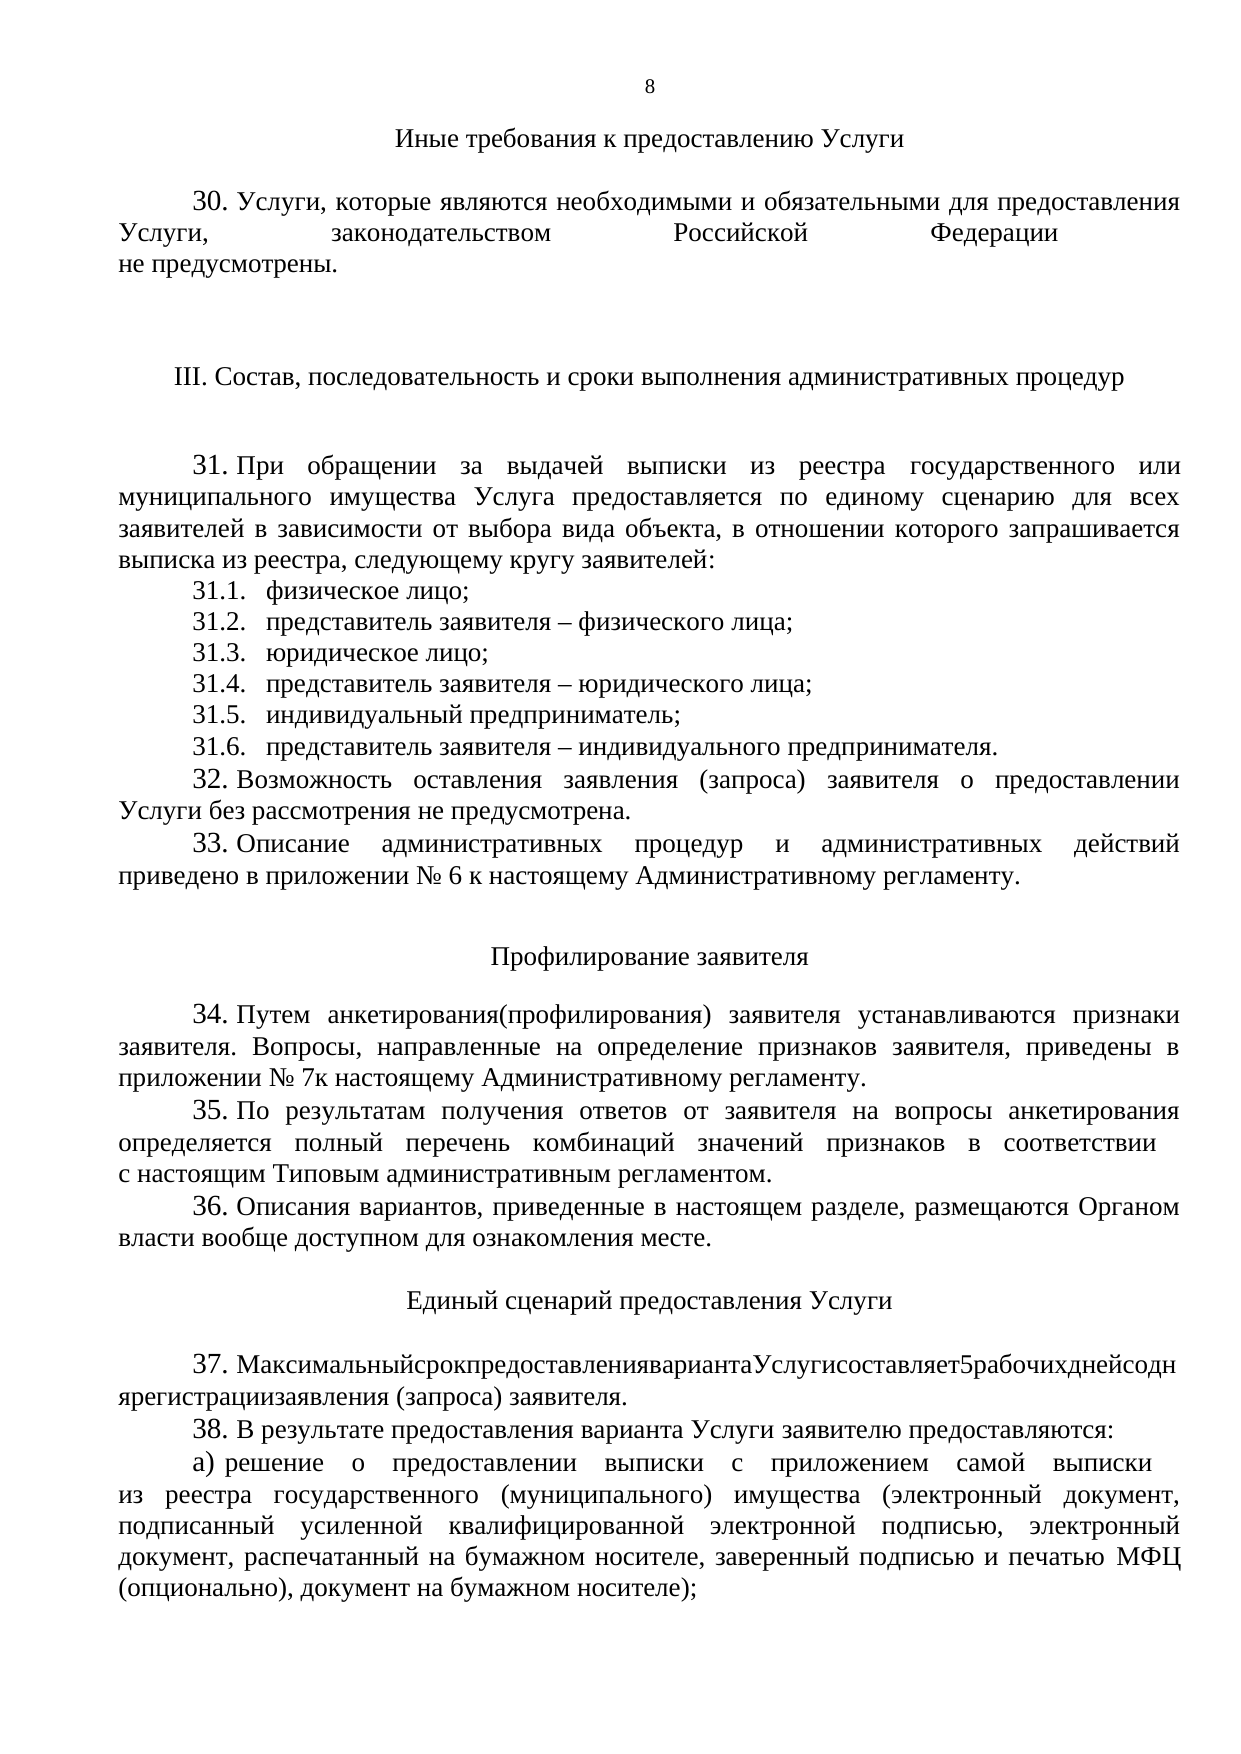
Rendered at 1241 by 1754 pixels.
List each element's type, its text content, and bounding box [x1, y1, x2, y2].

text Единый сценарий предоставления Услуги [118, 1284, 1181, 1315]
list В результате предоставления варианта Услуги заявителю предоставляются: [118, 1411, 1181, 1444]
list При обращении за выдачей выписки из реестра государственного или муниципального имущества Услуга предоставляется по единому сценарию для всех заявителей в зависимости от выбора вида объекта, в отношении которого запрашивается выписка из реестра, следующему кругу заявителей: [118, 447, 1181, 574]
list юридическое лицо; [118, 636, 1181, 667]
list Описание административных процедур и административных действий приведено в приложении № 6 к настоящему Административному регламенту. [118, 826, 1181, 890]
list решение о предоставлении выписки с приложением самой выписки из реестра государственного (муниципального) имущества (электронный документ, подписанный усиленной квалифицированной электронной подписью, электронный документ, распечатанный на бумажном носителе, заверенный подписью и печатью МФЦ (опционально), документ на бумажном носителе); [118, 1444, 1181, 1602]
list представитель заявителя – физического лица; [118, 605, 1181, 636]
list По результатам получения ответов от заявителя на вопросы анкетирования определяется полный перечень комбинаций значений признаков в соответствии с настоящим Типовым административным регламентом. [118, 1092, 1181, 1188]
list представитель заявителя – индивидуального предпринимателя. [118, 730, 1181, 761]
list представитель заявителя – юридического лица; [118, 667, 1181, 698]
list Услуги, которые являются необходимыми и обязательными для предоставления Услуги, законодательством Российской Федерации не предусмотрены. [118, 183, 1181, 278]
text Иные требования к предоставлению Услуги [118, 122, 1181, 153]
list индивидуальный предприниматель; [118, 698, 1181, 730]
list Путем анкетирования(профилирования) заявителя устанавливаются признаки заявителя. Вопросы, направленные на определение признаков заявителя, приведены в приложении № 7к настоящему Административному регламенту. [118, 996, 1181, 1092]
list МаксимальныйсрокпредоставлениявариантаУслугисоставляет5рабочихднейсоднярегистрациизаявления (запроса) заявителя. [118, 1346, 1181, 1411]
list Описания вариантов, приведенные в настоящем разделе, размещаются Органом власти вообще доступном для ознакомления месте. [118, 1188, 1181, 1253]
text Профилирование заявителя [118, 940, 1181, 971]
list Возможность оставления заявления (запроса) заявителя о предоставлении Услуги без рассмотрения не предусмотрена. [118, 761, 1181, 826]
list физическое лицо; [118, 574, 1181, 605]
text III. Состав, последовательность и сроки выполнения административных процедур [118, 360, 1181, 391]
